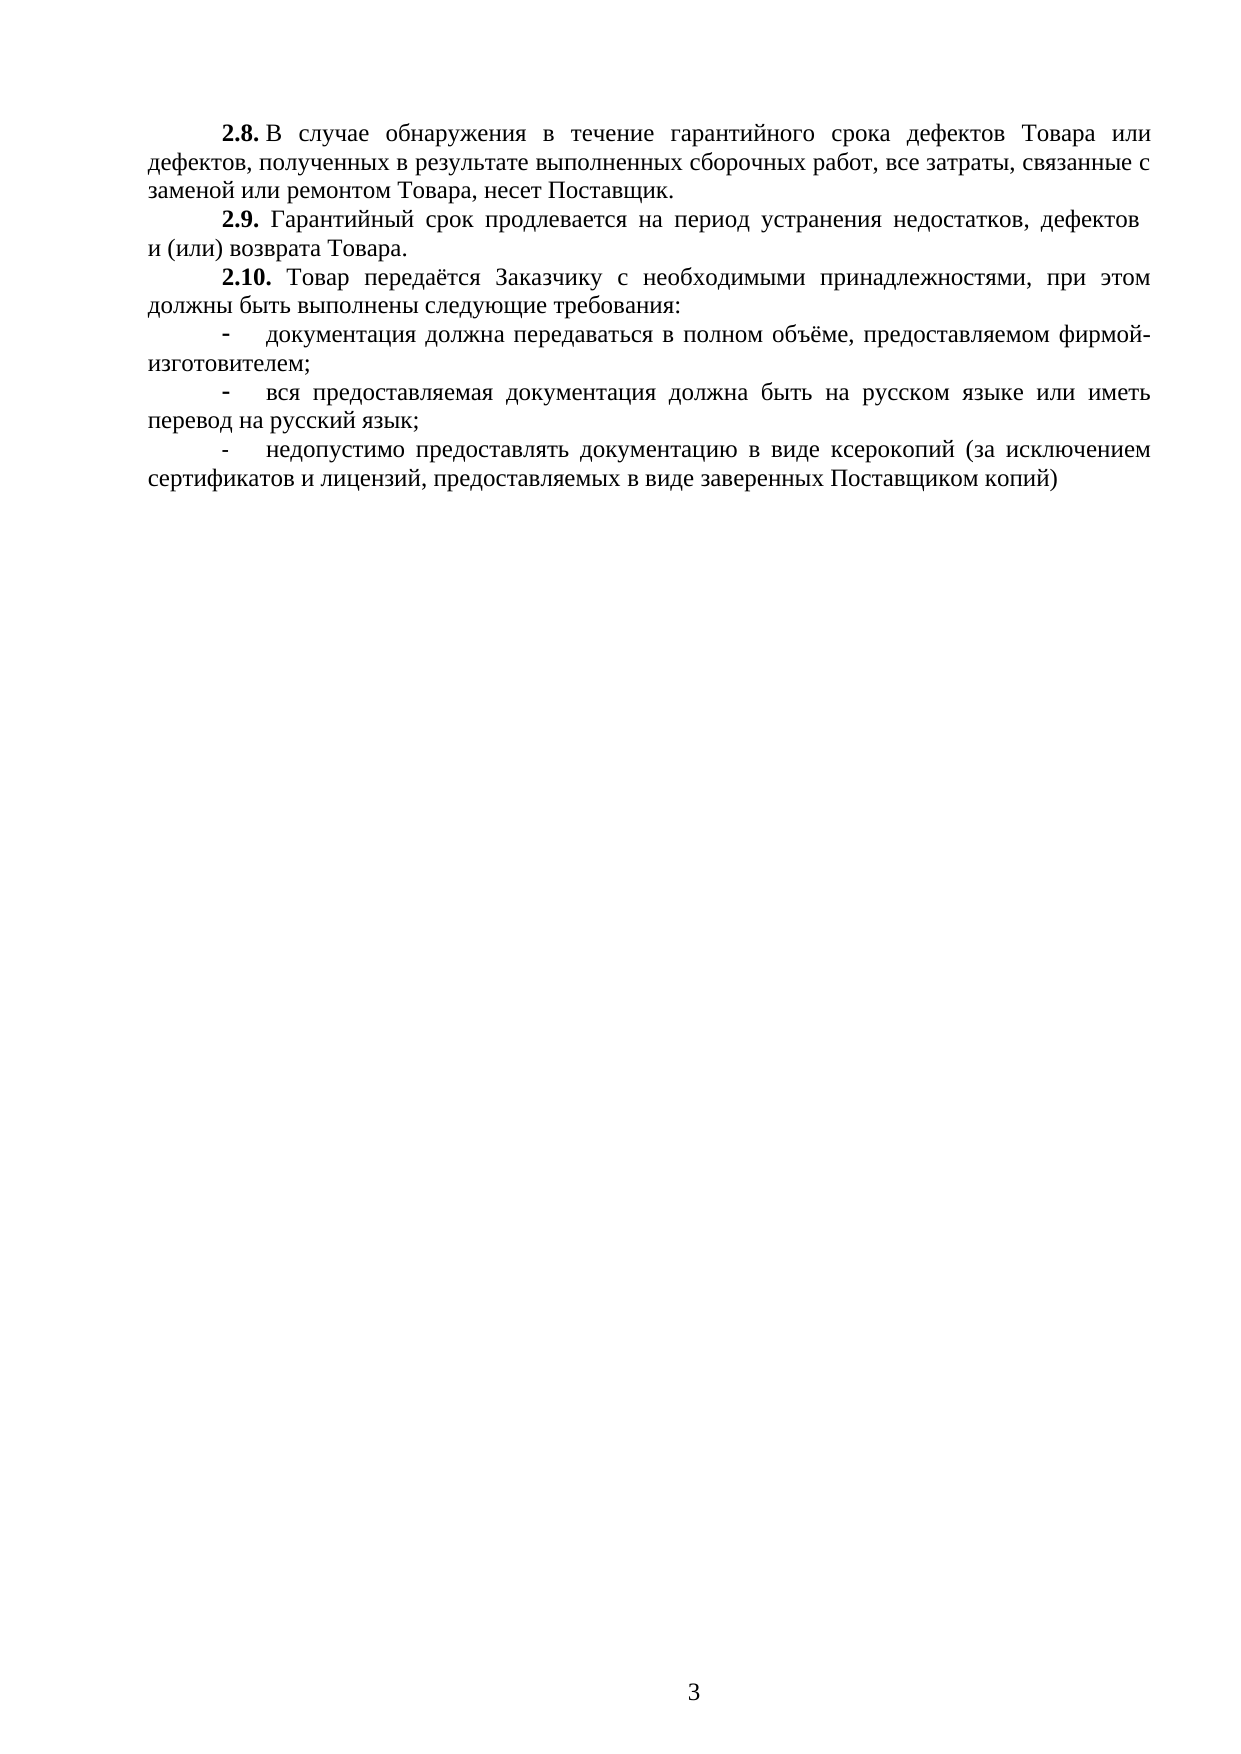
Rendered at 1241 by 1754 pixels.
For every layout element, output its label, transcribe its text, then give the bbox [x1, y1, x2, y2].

text 2.8. В случае обнаружения в течение гарантийного срока дефектов Товара или дефектов, полученных в результате выполненных сборочных работ, все затраты, связанные с заменой или ремонтом Товара, несет Поставщик. [148, 118, 1152, 204]
list недопустимо предоставлять документацию в виде ксерокопий (за исключением сертификатов и лицензий, предоставляемых в виде заверенных Поставщиком копий) [148, 434, 1152, 492]
list вся предоставляемая документация должна быть на русском языке или иметь перевод на русский язык; [148, 377, 1152, 434]
text 2.10. Товар передаётся Заказчику с необходимыми принадлежностями, при этом должны быть выполнены следующие требования: [148, 262, 1152, 319]
list документация должна передаваться в полном объёме, предоставляемом фирмой-изготовителем; [148, 319, 1152, 377]
text 2.9. Гарантийный срок продлевается на период устранения недостатков, дефектов и (или) возврата Товара. [148, 204, 1152, 262]
